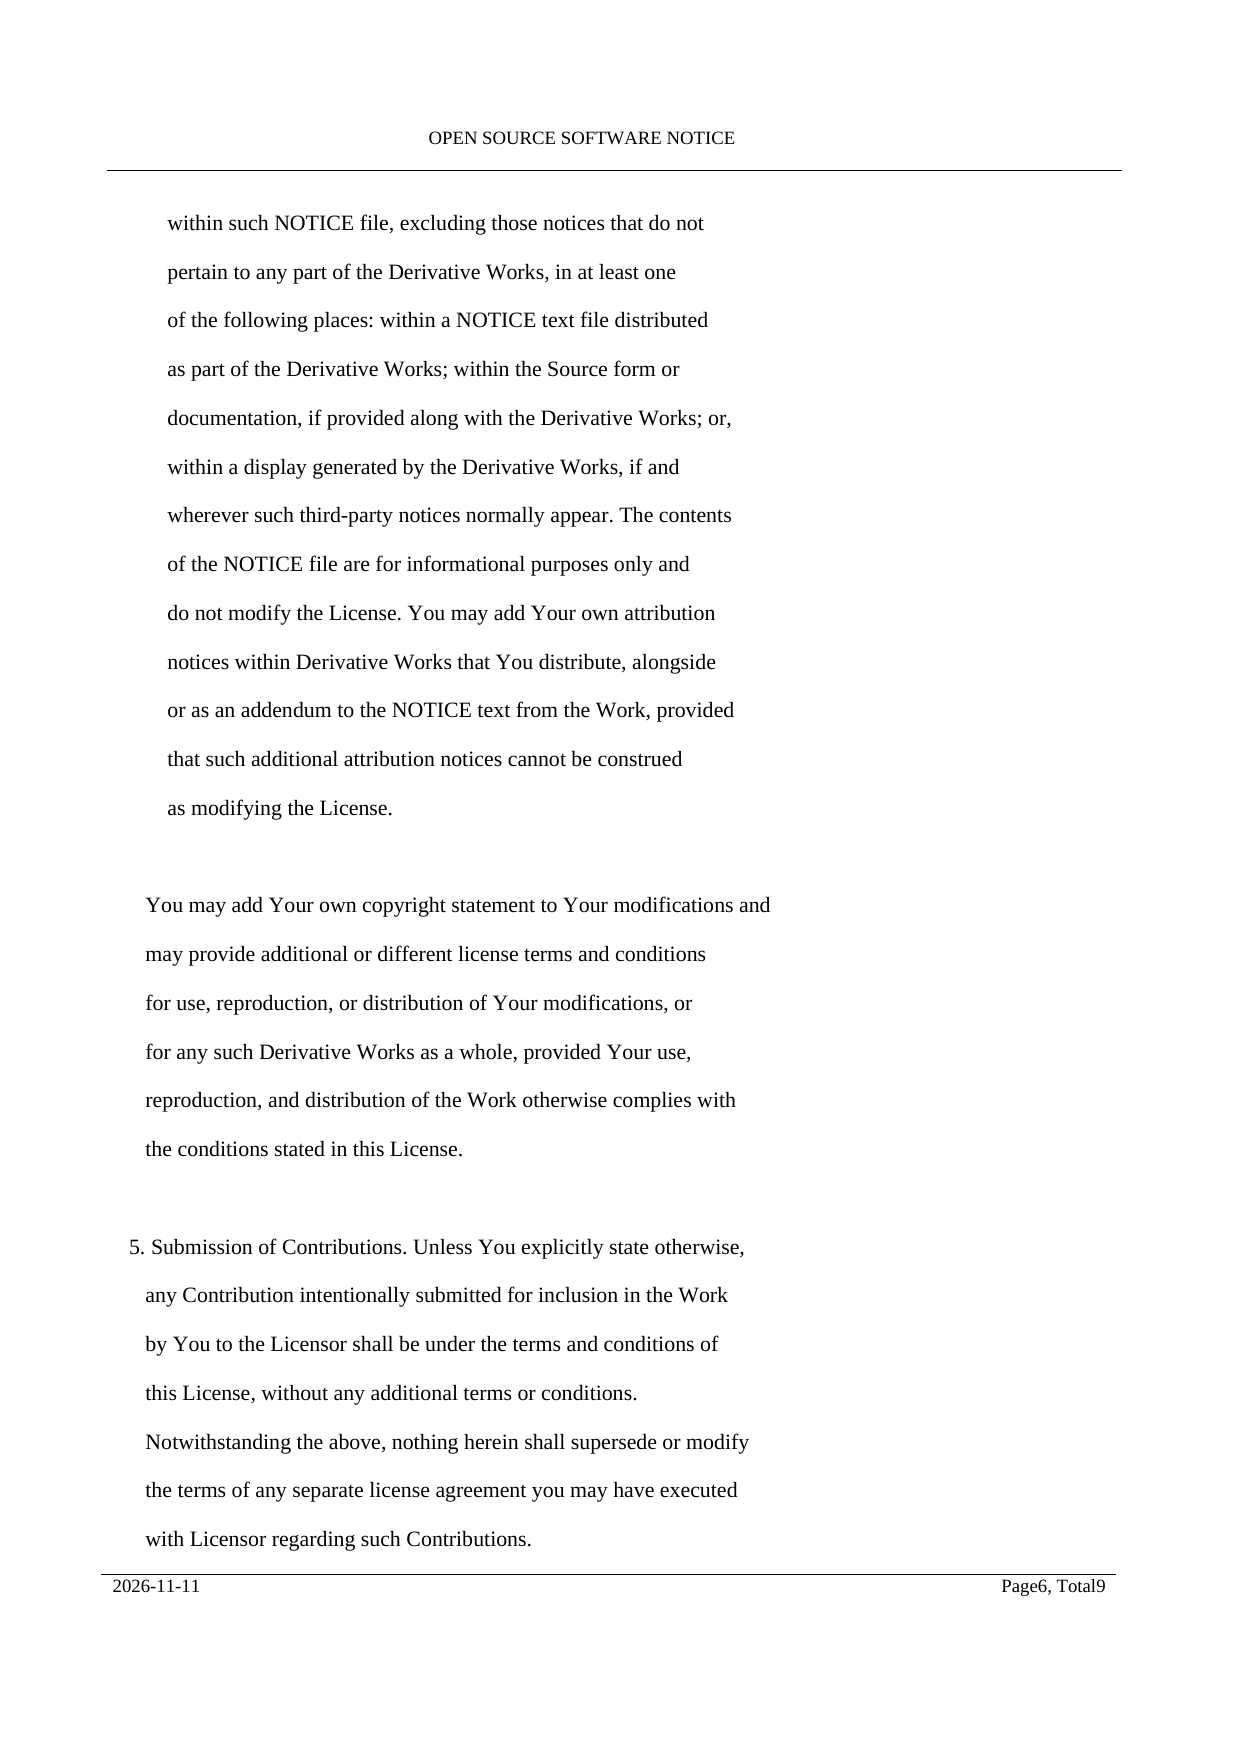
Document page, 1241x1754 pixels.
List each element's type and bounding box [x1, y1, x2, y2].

text [112, 206, 1128, 1555]
